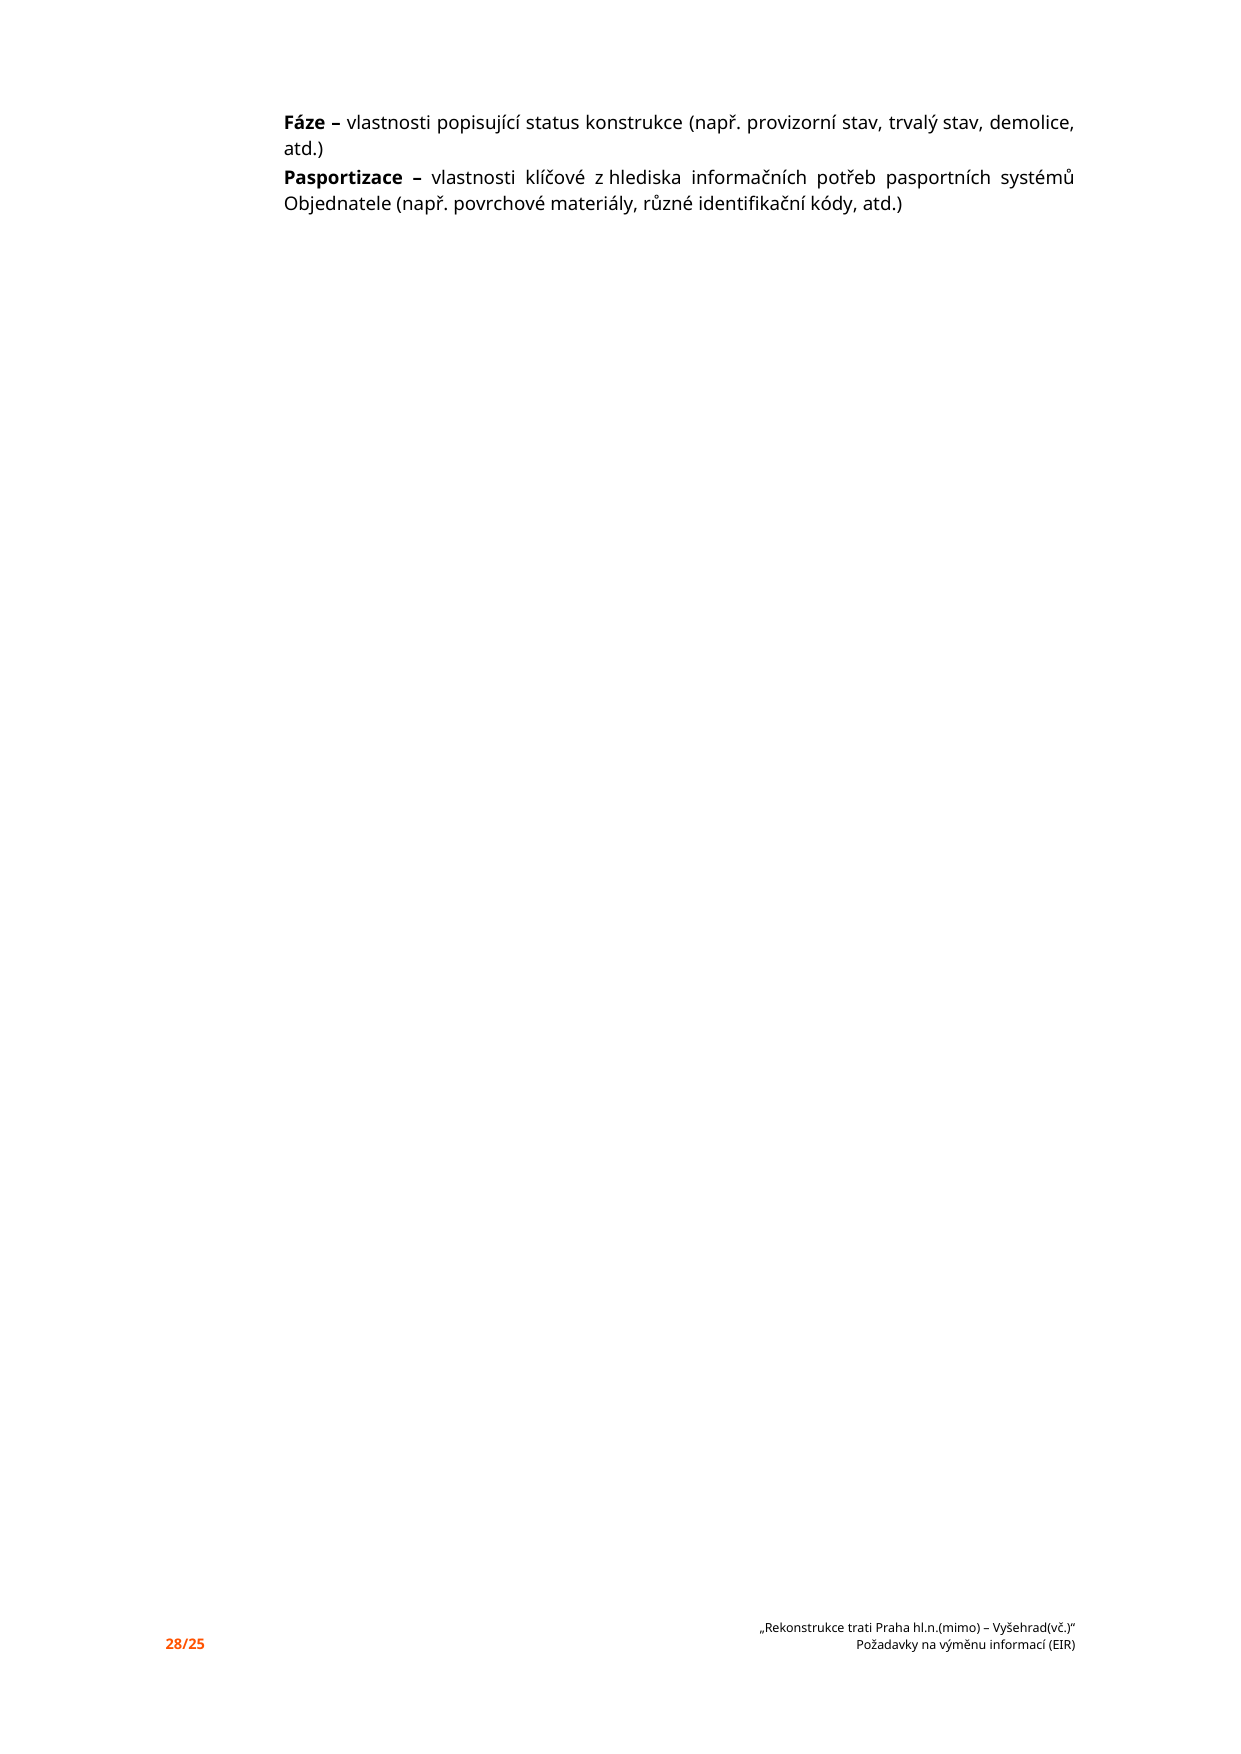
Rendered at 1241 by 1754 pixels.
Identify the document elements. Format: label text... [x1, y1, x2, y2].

list Pasportizace – vlastnosti klíčové z hlediska informačních potřeb pasportních systémů Objednatele (např. povrchové materiály, různé identifikační kódy, atd.) [283, 164, 1075, 216]
list Fáze – vlastnosti popisující status konstrukce (např. provizorní stav, trvalý stav, demolice, atd.) [283, 109, 1075, 160]
